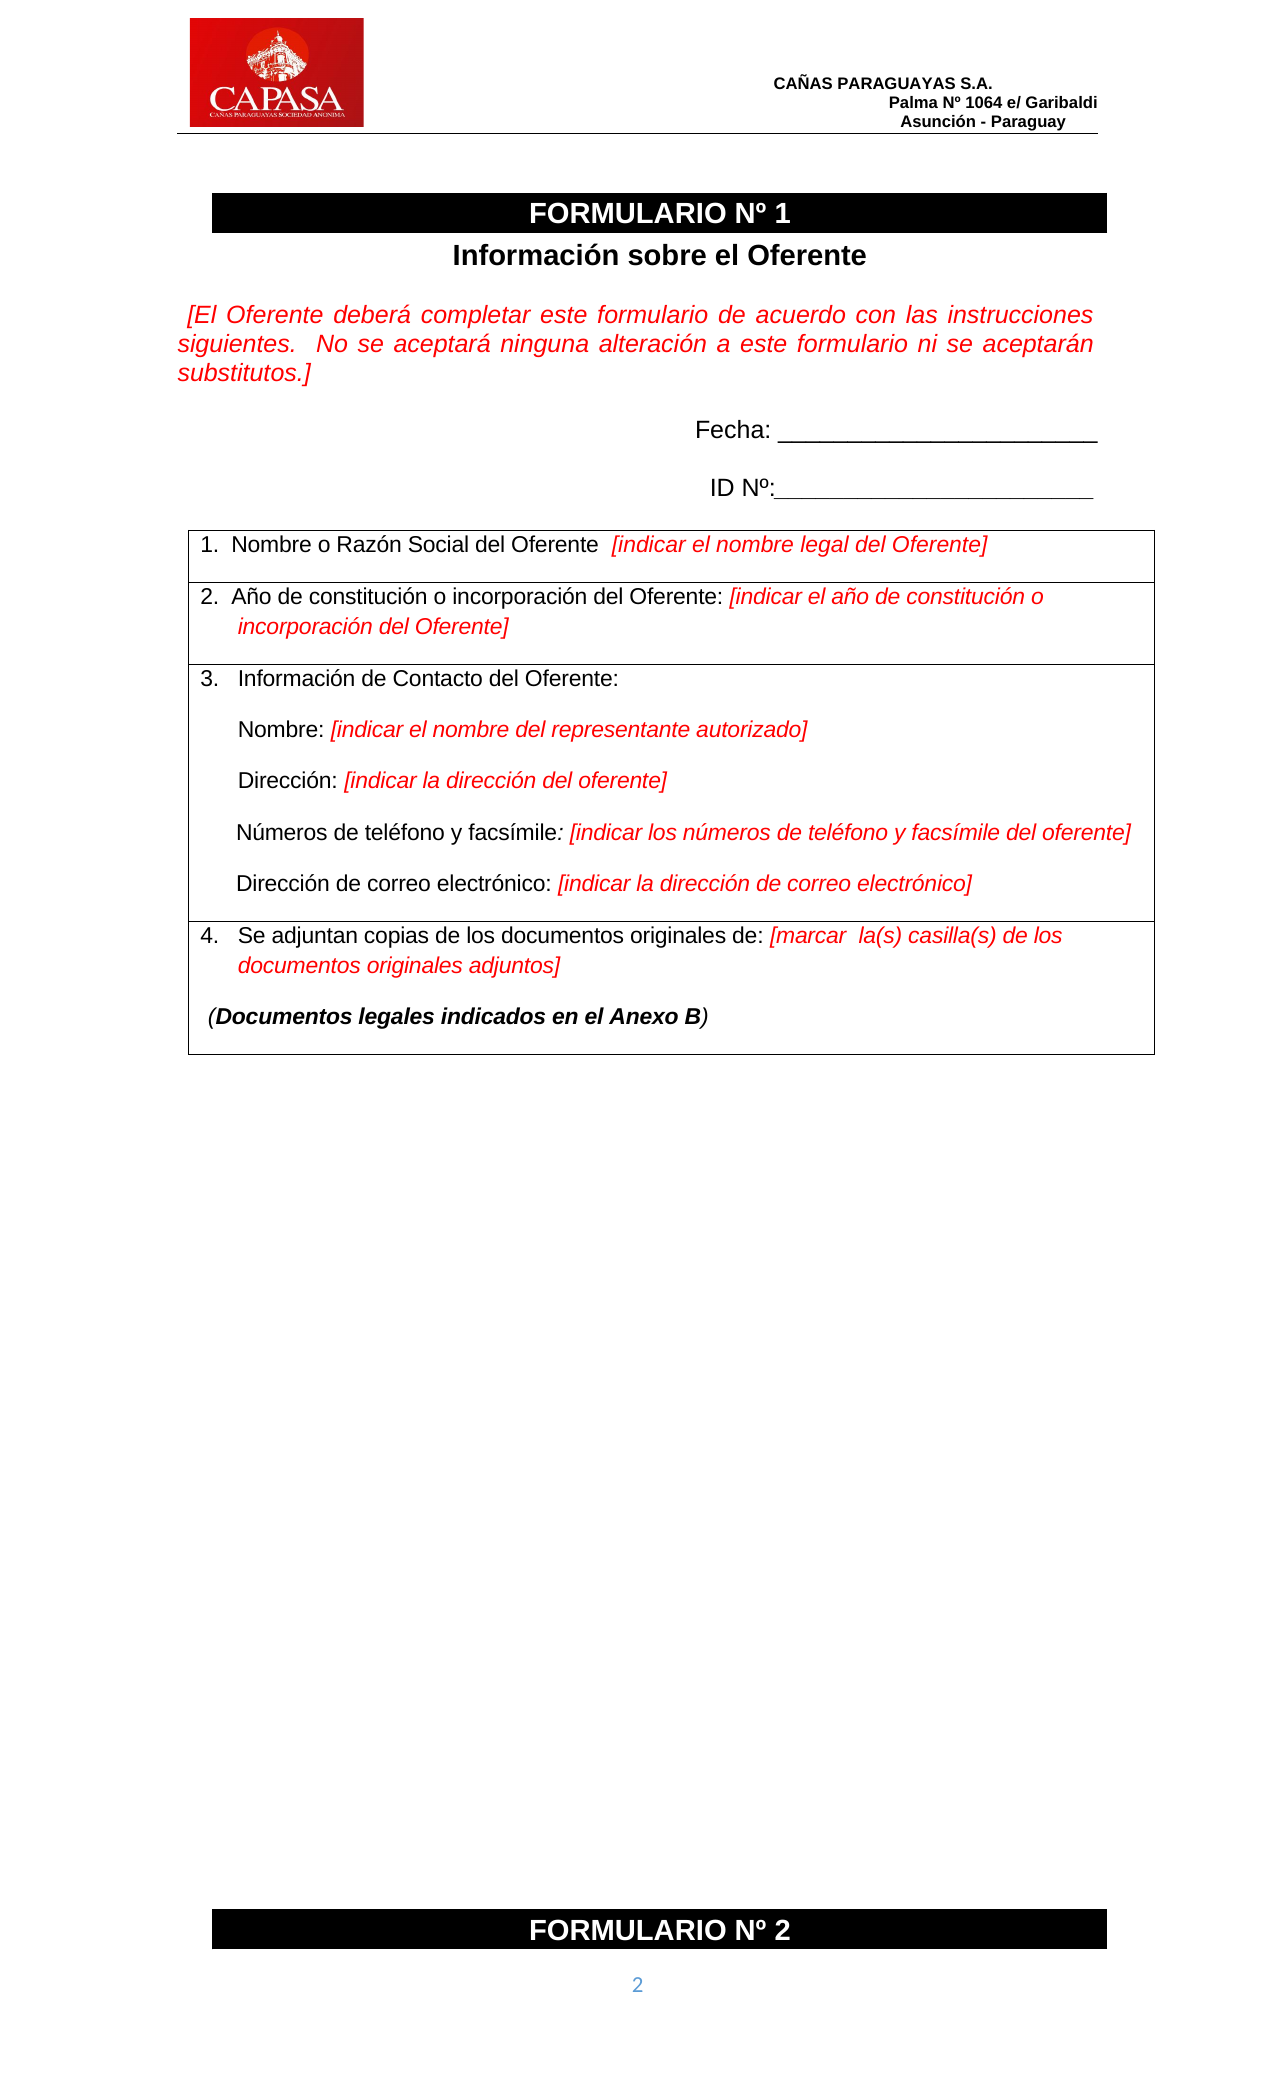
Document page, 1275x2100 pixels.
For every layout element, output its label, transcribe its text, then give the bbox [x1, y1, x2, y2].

text Fecha: _______________________ [177, 415, 1098, 444]
picture [189, 18, 364, 127]
table_header 1. Nombre o Razón Social del Oferente [indicar el nombre legal del Oferente] [189, 531, 1154, 582]
table_cell 4. Se adjuntan copias de los documentos originales de: [marcar la(s) casilla(s) de los documentos originales adjuntos] (Documentos legales indicados en el Anexo B) [189, 922, 1154, 1054]
text FORMULARIO Nº 2 [213, 1911, 1106, 1948]
text Información sobre el Oferente [222, 238, 1098, 271]
table_cell 2. Año de constitución o incorporación del Oferente: [indicar el año de constitución o incorporación del Oferente] [189, 583, 1154, 664]
text ID Nº:_______________________ [177, 472, 1098, 501]
text FORMULARIO Nº 1 [213, 194, 1106, 232]
text [El Oferente deberá completar este formulario de acuerdo con las instrucciones siguientes. No se aceptará ninguna alteración a este formulario ni se aceptarán substitutos.] [177, 300, 1098, 386]
table_cell 3. Información de Contacto del Oferente: Nombre: [indicar el nombre del representante autorizado] Dirección: [indicar la dirección del oferente] Números de teléfono y facsímile: [indicar los números de teléfono y facsímile del oferente] Dirección de correo electrónico: [indicar la dirección de correo electrónico] [189, 665, 1154, 921]
